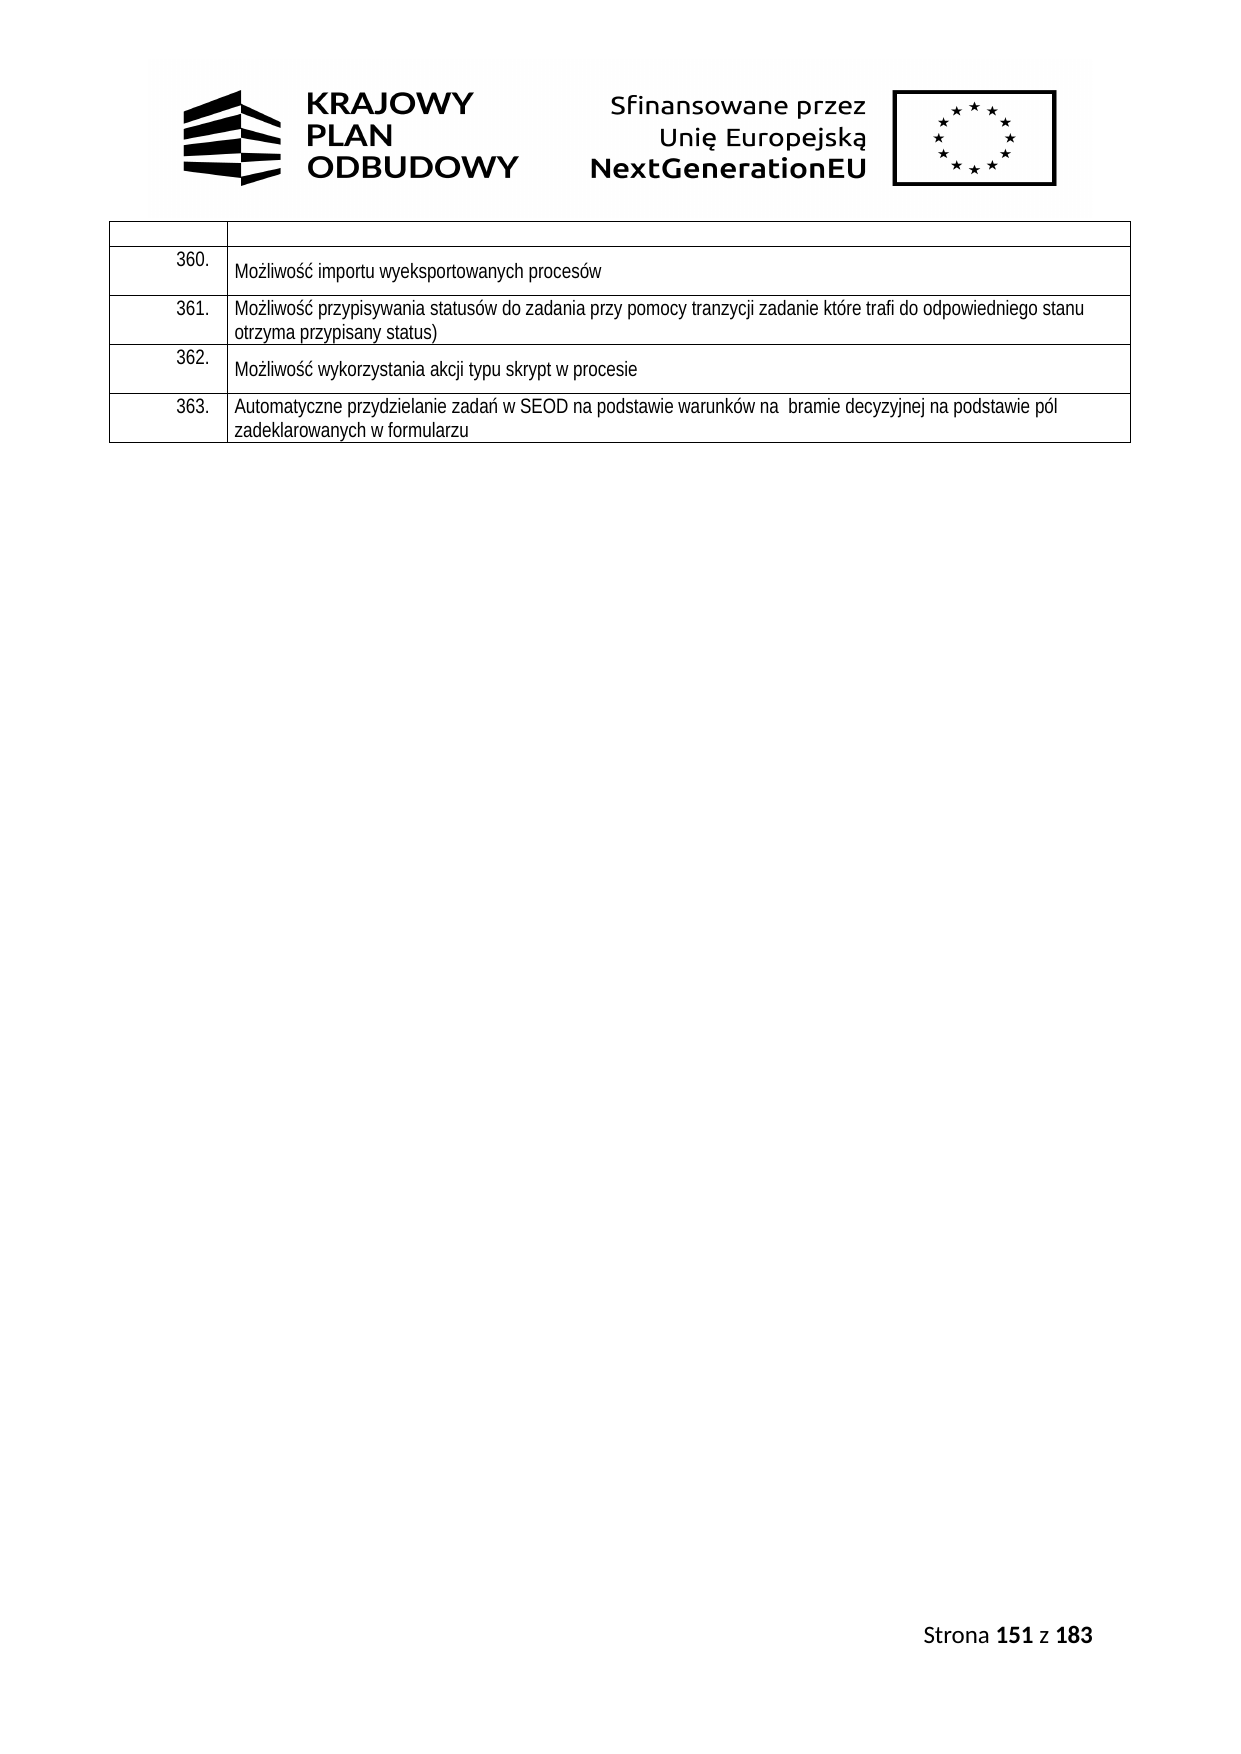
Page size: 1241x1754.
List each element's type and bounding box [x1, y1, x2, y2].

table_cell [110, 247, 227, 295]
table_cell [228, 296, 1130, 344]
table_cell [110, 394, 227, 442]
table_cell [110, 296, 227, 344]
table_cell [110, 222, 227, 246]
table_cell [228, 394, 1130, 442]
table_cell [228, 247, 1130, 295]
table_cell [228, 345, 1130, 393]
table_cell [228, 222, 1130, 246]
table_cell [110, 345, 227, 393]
picture [147, 59, 1093, 218]
